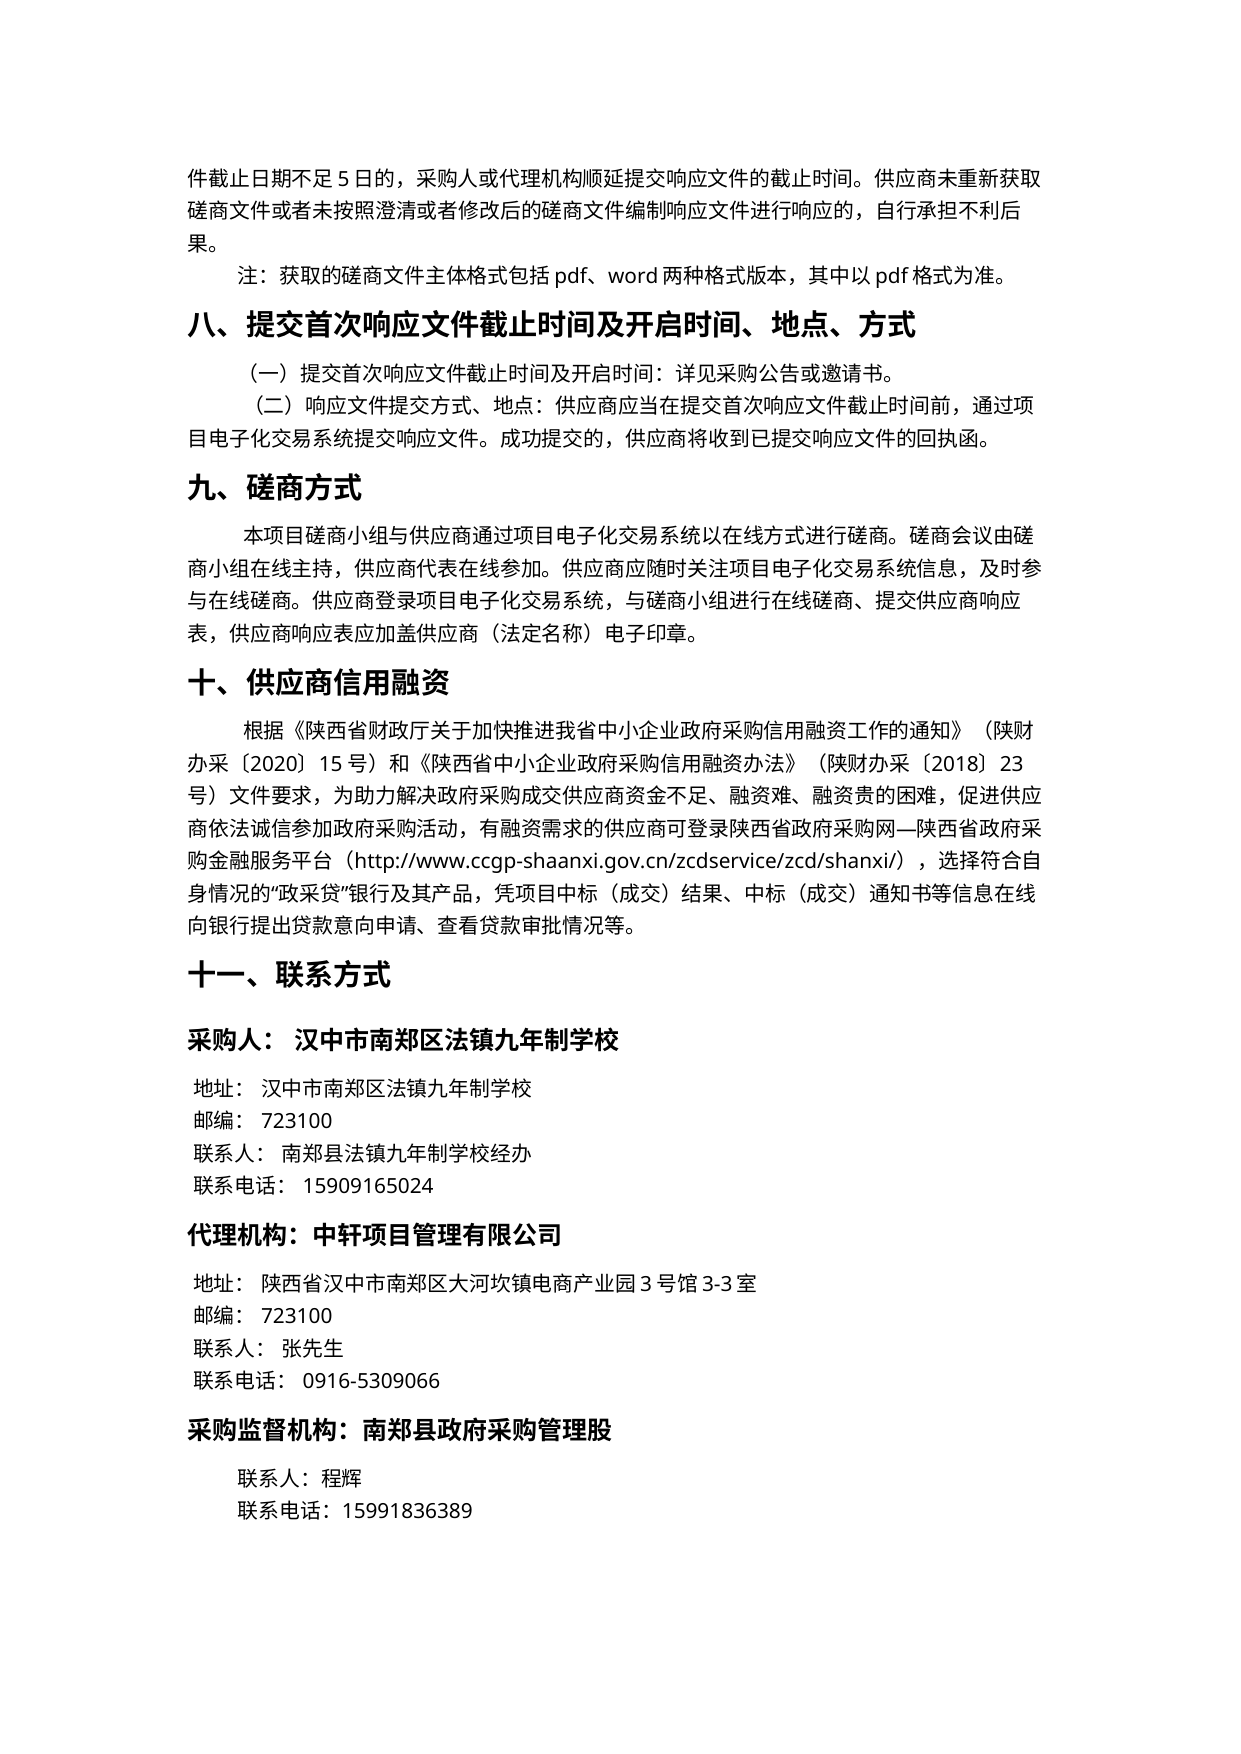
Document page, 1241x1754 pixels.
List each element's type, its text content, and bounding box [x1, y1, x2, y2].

text （一）提交首次响应文件截止时间及开启时间：详见采购公告或邀请书。 [187, 357, 1053, 389]
text 联系人：程辉 [187, 1462, 1053, 1494]
text 联系电话： 0916-5309066 [187, 1364, 1053, 1397]
text 联系电话： 15909165024 [187, 1169, 1053, 1202]
text 联系人： 南郑县法镇九年制学校经办 [187, 1137, 1053, 1169]
text 采购人： 汉中市南郑区法镇九年制学校 [187, 1007, 1053, 1072]
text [187, 162, 1053, 259]
text 代理机构：中轩项目管理有限公司 [187, 1202, 1053, 1267]
text 采购监督机构：南郑县政府采购管理股 [187, 1397, 1053, 1462]
text 联系电话：15991836389 [187, 1494, 1053, 1527]
text （二）响应文件提交方式、地点：供应商应当在提交首次响应文件截止时间前，通过项目电子化交易系统提交响应文件。成功提交的，供应商将收到已提交响应文件的回执函。 [187, 389, 1053, 454]
text 邮编： 723100 [187, 1104, 1053, 1137]
text 本项目磋商小组与供应商通过项目电子化交易系统以在线方式进行磋商。磋商会议由磋商小组在线主持，供应商代表在线参加。供应商应随时关注项目电子化交易系统信息，及时参与在线磋商。供应商登录项目电子化交易系统，与磋商小组进行在线磋商、提交供应商响应表，供应商响应表应加盖供应商（法定名称）电子印章。 [187, 519, 1053, 649]
text 地址： 陕西省汉中市南郑区大河坎镇电商产业园3号馆3-3室 [187, 1267, 1053, 1299]
text 九、磋商方式 [187, 454, 1053, 519]
text 十、供应商信用融资 [187, 649, 1053, 714]
text 地址： 汉中市南郑区法镇九年制学校 [187, 1072, 1053, 1104]
text 联系人： 张先生 [187, 1332, 1053, 1364]
text 十一、联系方式 [187, 942, 1053, 1007]
text 根据《陕西省财政厅关于加快推进我省中小企业政府采购信用融资工作的通知》（陕财办采〔2020〕15 号）和《陕西省中小企业政府采购信用融资办法》（陕财办采〔2018〕23 号）文件要求，为助力解决政府采购成交供应商资金不足、融资难、融资贵的困难，促进供应商依法诚信参加政府采购活动，有融资需求的供应商可登录陕西省政府采购网—陕西省政府采购金融服务平台（http://www.ccgp-shaanxi.gov.cn/zcdservice/zcd/shanxi/），选择符合自身情况的“政采贷”银行及其产品，凭项目中标（成交）结果、中标（成交）通知书等信息在线向银行提出贷款意向申请、查看贷款审批情况等。 [187, 714, 1053, 942]
text 注：获取的磋商文件主体格式包括pdf、word两种格式版本，其中以pdf格式为准。 [187, 259, 1053, 292]
text 八、提交首次响应文件截止时间及开启时间、地点、方式 [187, 292, 1053, 357]
text 邮编： 723100 [187, 1299, 1053, 1332]
